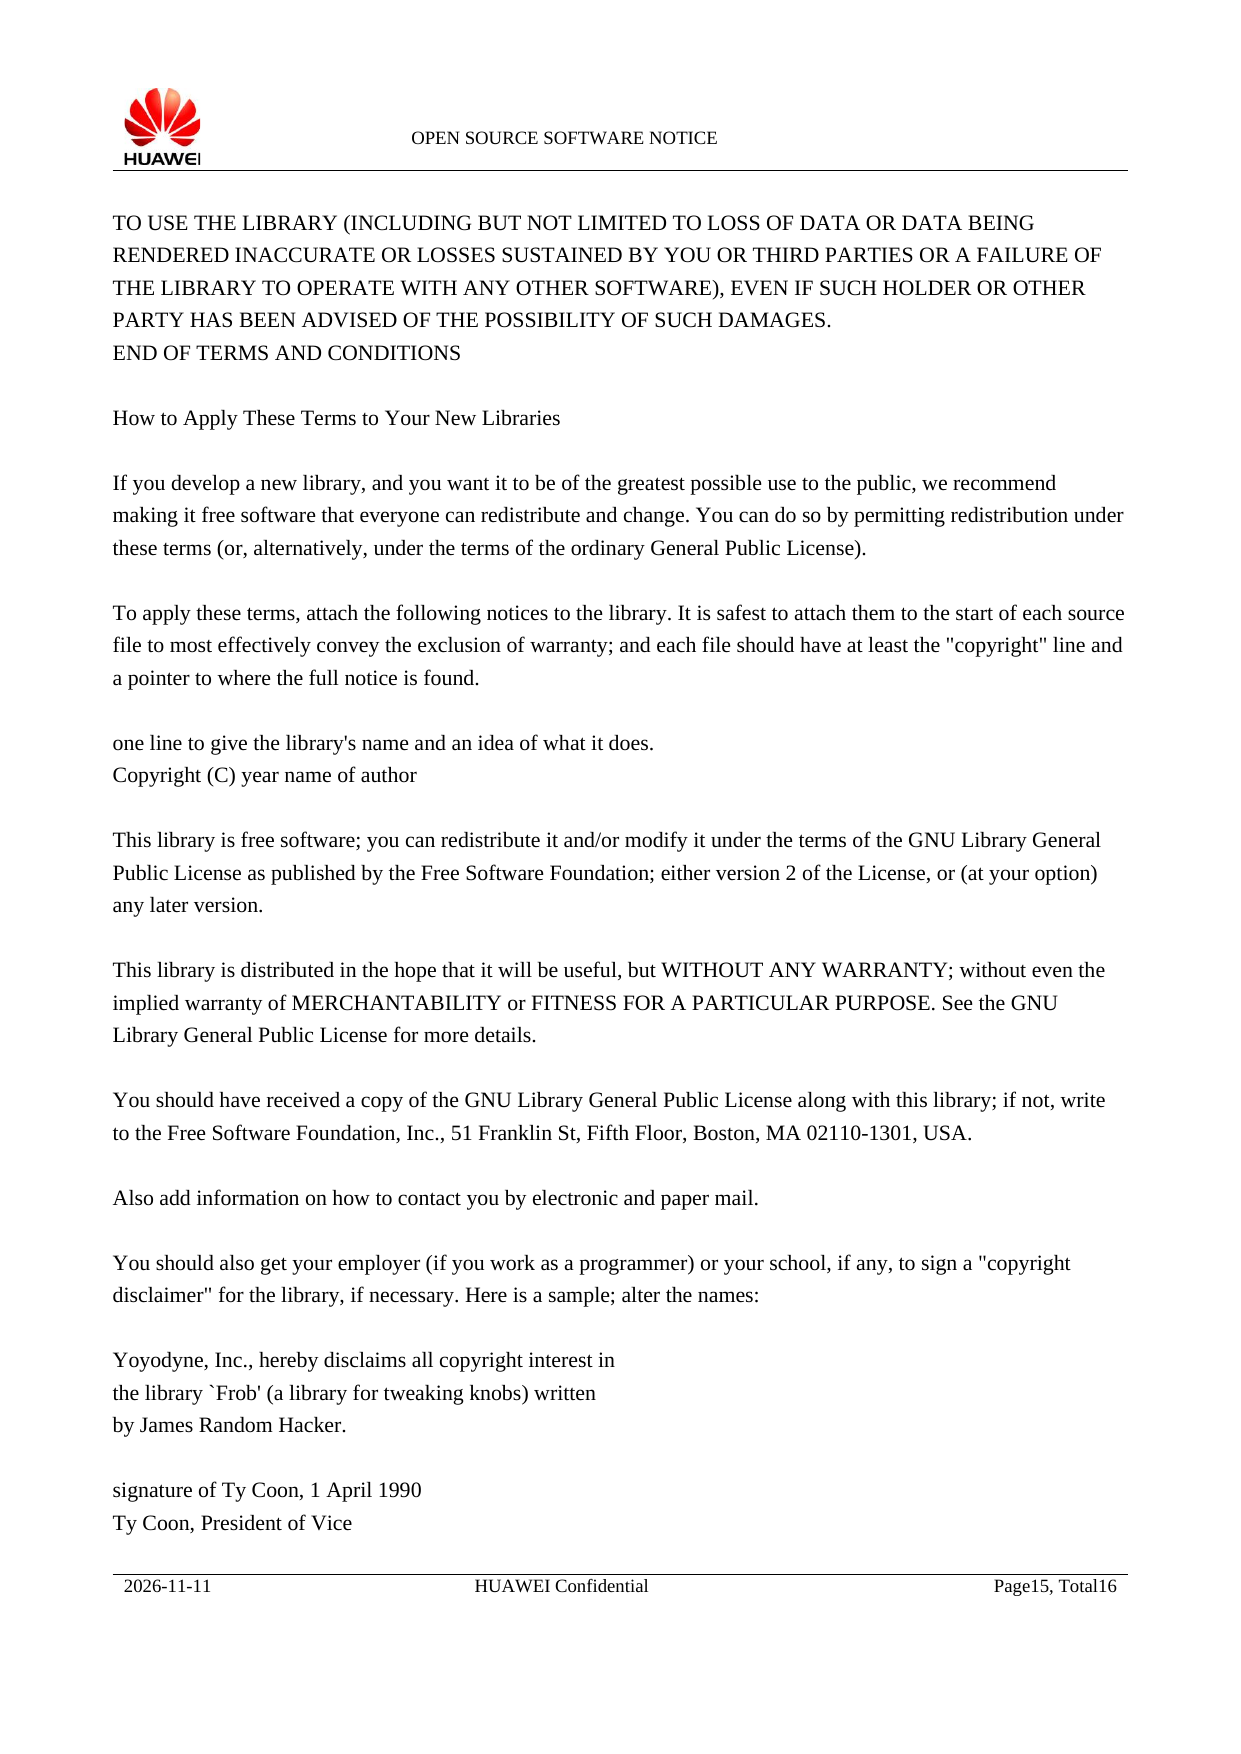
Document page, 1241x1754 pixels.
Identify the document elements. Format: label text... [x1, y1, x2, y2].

picture [124, 88, 201, 165]
